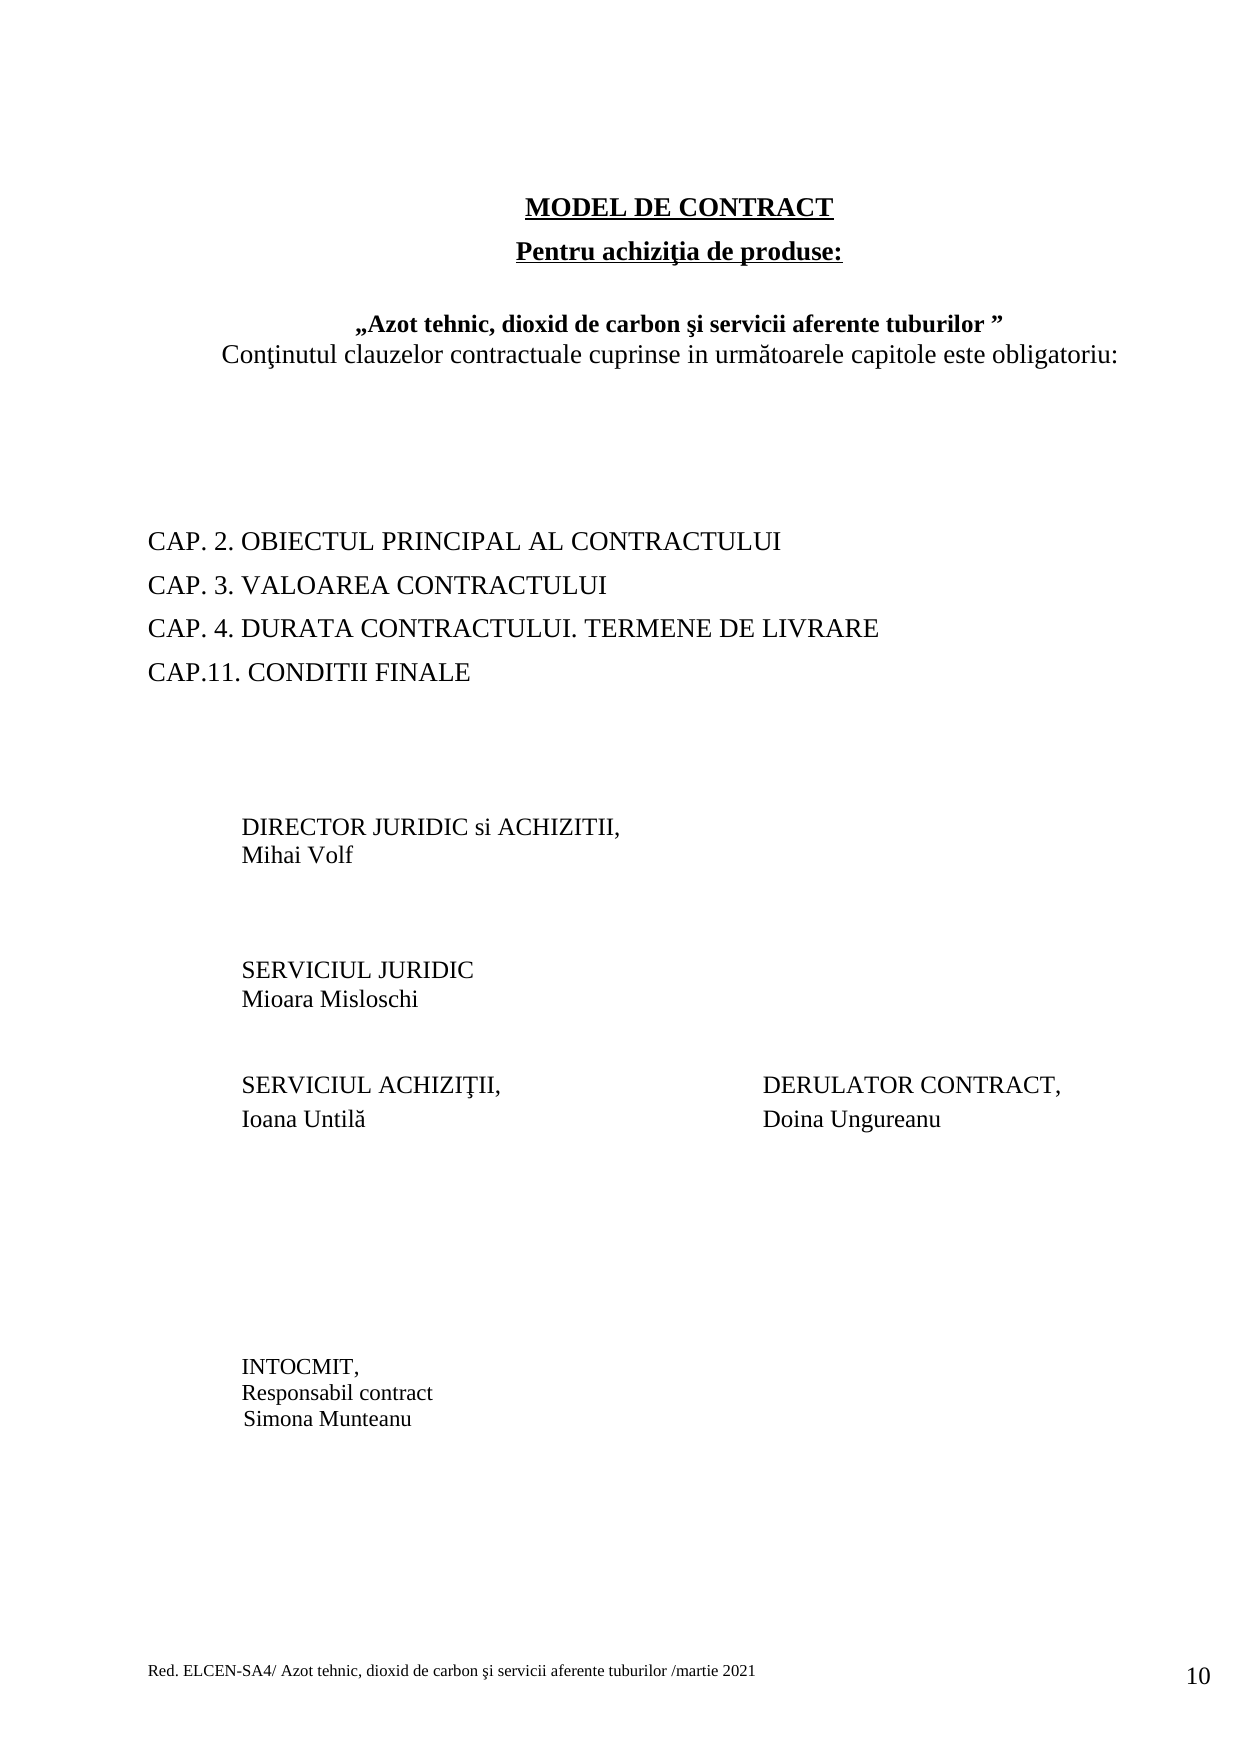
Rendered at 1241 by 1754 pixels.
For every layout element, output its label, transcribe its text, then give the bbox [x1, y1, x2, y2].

text Simona Munteanu [148, 1406, 1211, 1432]
subtitle MODEL DE CONTRACT [148, 191, 1211, 222]
text DIRECTOR JURIDIC si ACHIZITII, [241, 812, 1211, 841]
text Mioara Misloschi [241, 984, 1211, 1013]
text Mihai Volf [241, 841, 1211, 869]
text Ioana Untilă Doina Ungureanu [241, 1104, 1211, 1132]
text „Azot tehnic, dioxid de carbon şi servicii aferente tuburilor ” [148, 309, 1211, 338]
text Intocmit, [168, 1353, 1211, 1379]
text CAP. 4. DURATA CONTRACTULUI. TERMENE DE LIVRARE [148, 612, 1211, 644]
text SERVICIUL ACHIZIŢII, Derulator contract, [241, 1071, 1211, 1099]
text CAP.11. CONDITII FINALE [148, 656, 1211, 687]
subtitle Pentru achiziţia de produse: [148, 235, 1211, 266]
text CAP. 2. OBIECTUL PRINCIPAL AL CONTRACTULUI [148, 525, 1211, 556]
text SERVICIUL JURIDIC [241, 956, 1211, 984]
text Conţinutul clauzelor contractuale cuprinse in următoarele capitole este obligatoriu: [148, 338, 1211, 369]
text CAP. 3. VALOAREA CONTRACTULUI [148, 569, 1211, 600]
text Responsabil contract [168, 1379, 1211, 1406]
